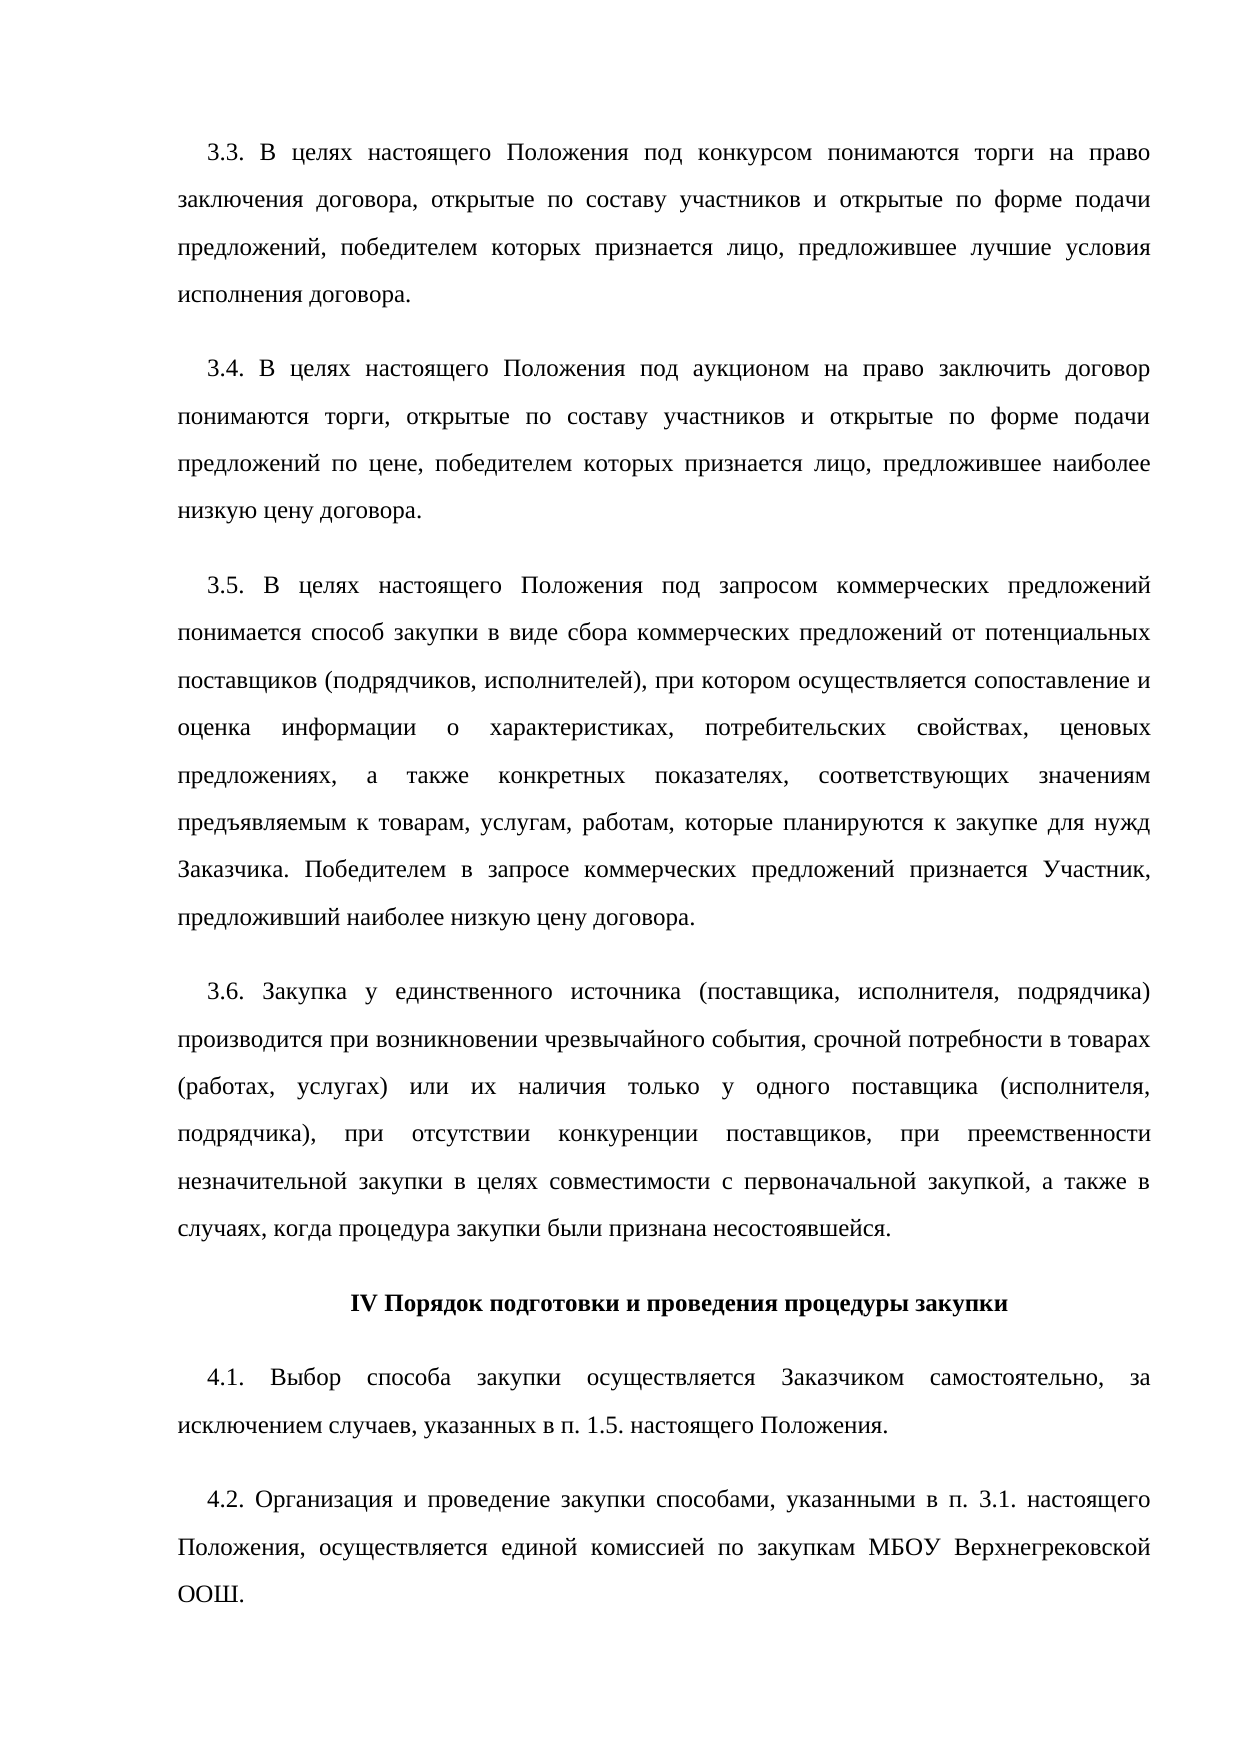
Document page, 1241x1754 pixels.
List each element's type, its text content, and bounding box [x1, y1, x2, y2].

text 4.1. Выбор способа закупки осуществляется Заказчиком самостоятельно, за исключением случаев, указанных в п. 1.5. настоящего Положения. [177, 1344, 1152, 1438]
text 3.4. В целях настоящего Положения под аукционом на право заключить договор понимаются торги, открытые по составу участников и открытые по форме подачи предложений по цене, победителем которых признается лицо, предложившее наиболее низкую цену договора. [177, 335, 1152, 524]
text IV Порядок подготовки и проведения процедуры закупки [177, 1269, 1152, 1317]
text 3.6. Закупка у единственного источника (поставщика, исполнителя, подрядчика) производится при возникновении чрезвычайного события, срочной потребности в товарах (работах, услугах) или их наличия только у одного поставщика (исполнителя, подрядчика), при отсутствии конкуренции поставщиков, при преемственности незначительной закупки в целях совместимости с первоначальной закупкой, а также в случаях, когда процедура закупки были признана несостоявшейся. [177, 958, 1152, 1242]
text 4.2. Организация и проведение закупки способами, указанными в п. 3.1. настоящего Положения, осуществляется единой комиссией по закупкам МБОУ Верхнегрековской ООШ. [177, 1466, 1152, 1608]
text 3.5. В целях настоящего Положения под запросом коммерческих предложений понимается способ закупки в виде сбора коммерческих предложений от потенциальных поставщиков (подрядчиков, исполнителей), при котором осуществляется сопоставление и оценка информации о характеристиках, потребительских свойствах, ценовых предложениях, а также конкретных показателях, соответствующих значениям предъявляемым к товарам, услугам, работам, которые планируются к закупке для нужд Заказчика. Победителем в запросе коммерческих предложений признается Участник, предложивший наиболее низкую цену договора. [177, 551, 1152, 931]
text 3.3. В целях настоящего Положения под конкурсом понимаются торги на право заключения договора, открытые по составу участников и открытые по форме подачи предложений, победителем которых признается лицо, предложившее лучшие условия исполнения договора. [177, 118, 1152, 308]
